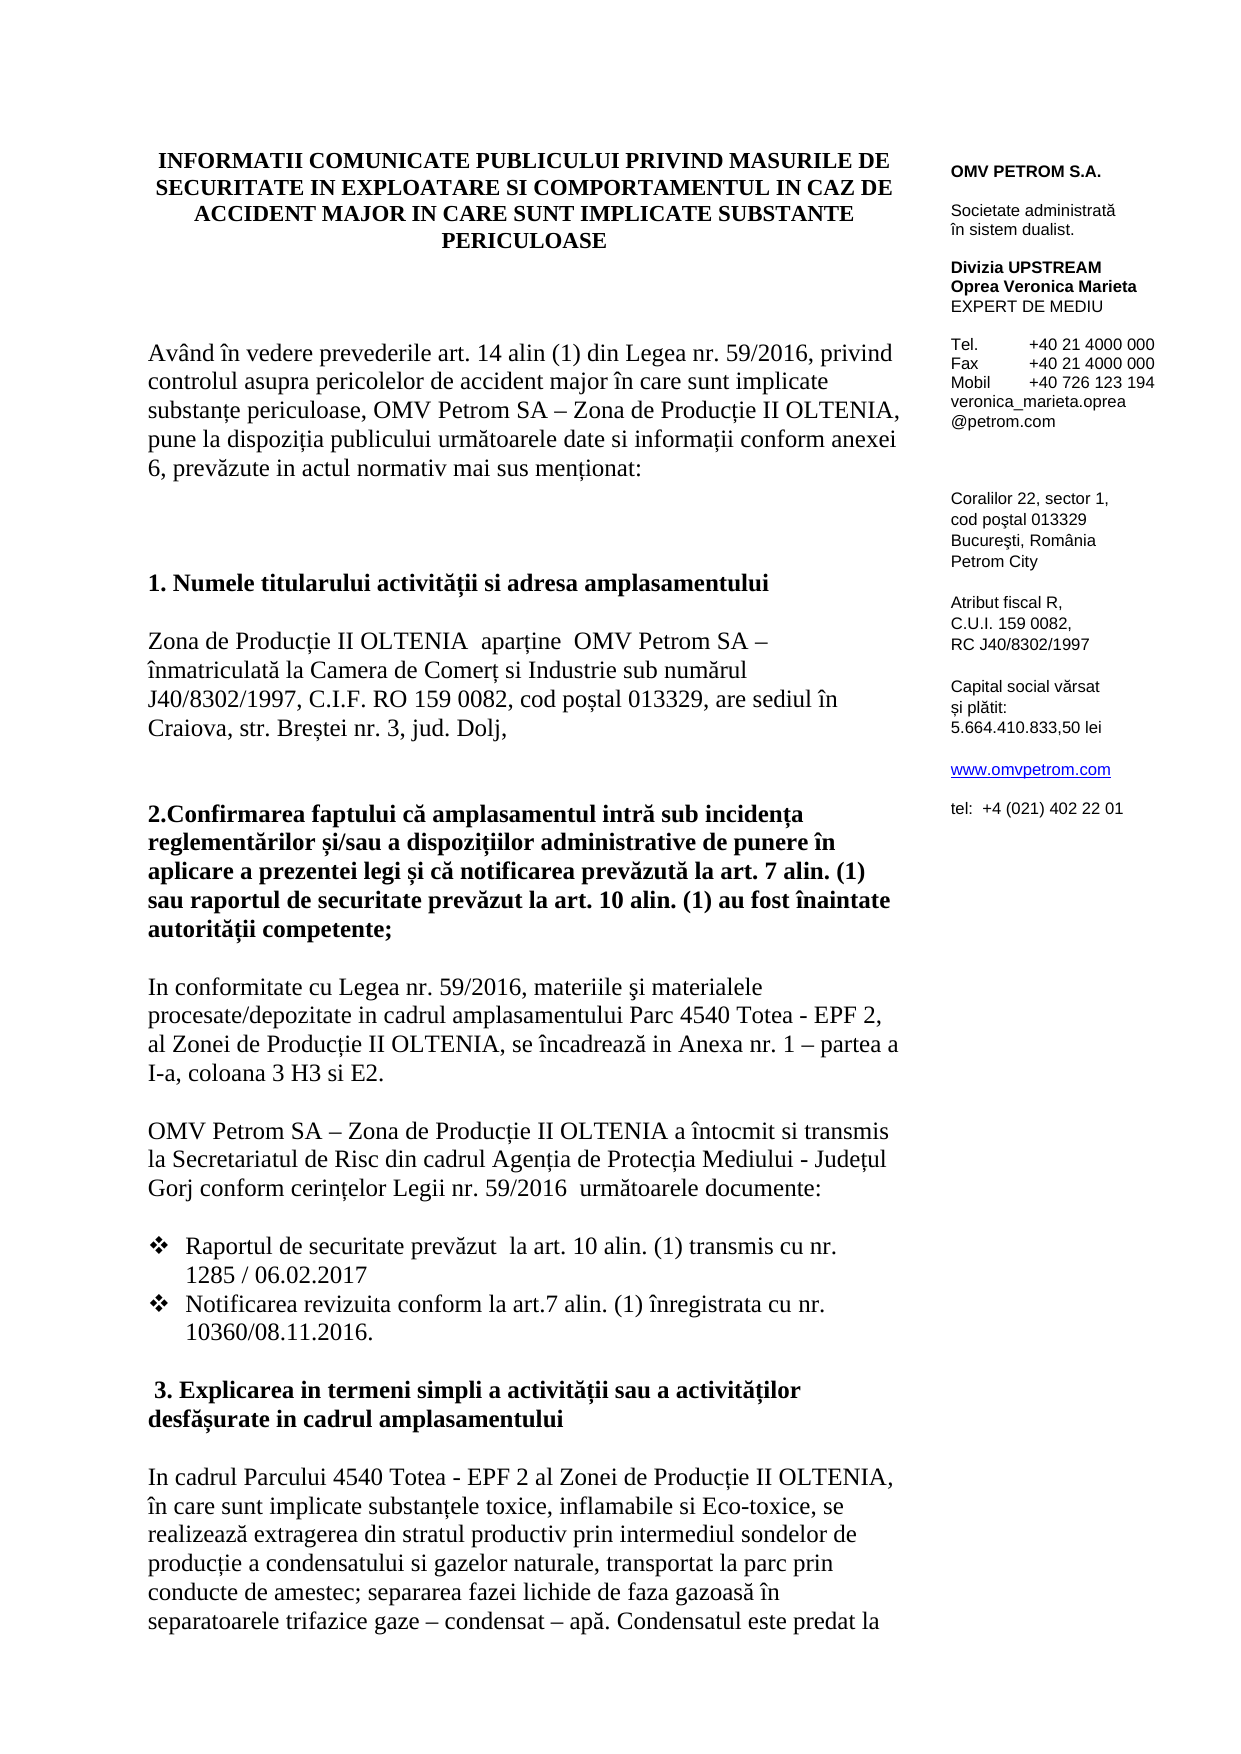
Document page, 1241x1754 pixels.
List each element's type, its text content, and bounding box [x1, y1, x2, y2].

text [148, 1462, 901, 1634]
list Notificarea revizuita conform la art.7 alin. (1) înregistrata cu nr. 10360/08.11.2016. [148, 1289, 901, 1346]
list Raportul de securitate prevăzut la art. 10 alin. (1) transmis cu nr. 1285 / 06.02.2017 [148, 1231, 901, 1289]
text 2.Confirmarea faptului că amplasamentul intră sub incidența reglementărilor și/sau a dispozițiilor administrative de punere în aplicare a prezentei legi și că notificarea prevăzută la art. 7 alin. (1) sau raportul de securitate prevăzut la art. 10 alin. (1) au fost înaintate autorității competente; [148, 799, 901, 942]
text In conformitate cu Legea nr. 59/2016, materiile şi materialele procesate/depozitate in cadrul amplasamentului Parc 4540 Totea - EPF 2, al Zonei de Producție II OLTENIA, se încadrează in Anexa nr. 1 – partea a I-a, coloana 3 H3 si E2. [148, 972, 901, 1087]
text Zona de Producție II OLTENIA aparține OMV Petrom SA – înmatriculată la Camera de Comerț si Industrie sub numărul J40/8302/1997, C.I.F. RO 159 0082, cod poștal 013329, are sediul în Craiova, str. Breștei nr. 3, jud. Dolj, [148, 626, 901, 741]
text 3. Explicarea in termeni simpli a activității sau a activităților desfășurate in cadrul amplasamentului [148, 1375, 901, 1433]
text INFORMATII COMUNICATE PUBLICULUI PRIVIND MASURILE DE SECURITATE IN EXPLOATARE SI COMPORTAMENTUL IN CAZ DE ACCIDENT MAJOR IN CARE SUNT IMPLICATE SUBSTANTE PERICULOASE [148, 148, 901, 253]
text OMV Petrom SA – Zona de Producție II OLTENIA a întocmit si transmis la Secretariatul de Risc din cadrul Agenția de Protecția Mediului - Județul Gorj conform cerințelor Legii nr. 59/2016 următoarele documente: [148, 1116, 901, 1202]
text Având în vedere prevederile art. 14 alin (1) din Legea nr. 59/2016, privind controlul asupra pericolelor de accident major în care sunt implicate substanțe periculoase, OMV Petrom SA – Zona de Producție II OLTENIA, pune la dispoziția publicului următoarele date si informații conform anexei 6, prevăzute in actul normativ mai sus menționat: [148, 338, 901, 481]
text 1. Numele titularului activității si adresa amplasamentului [148, 568, 901, 597]
